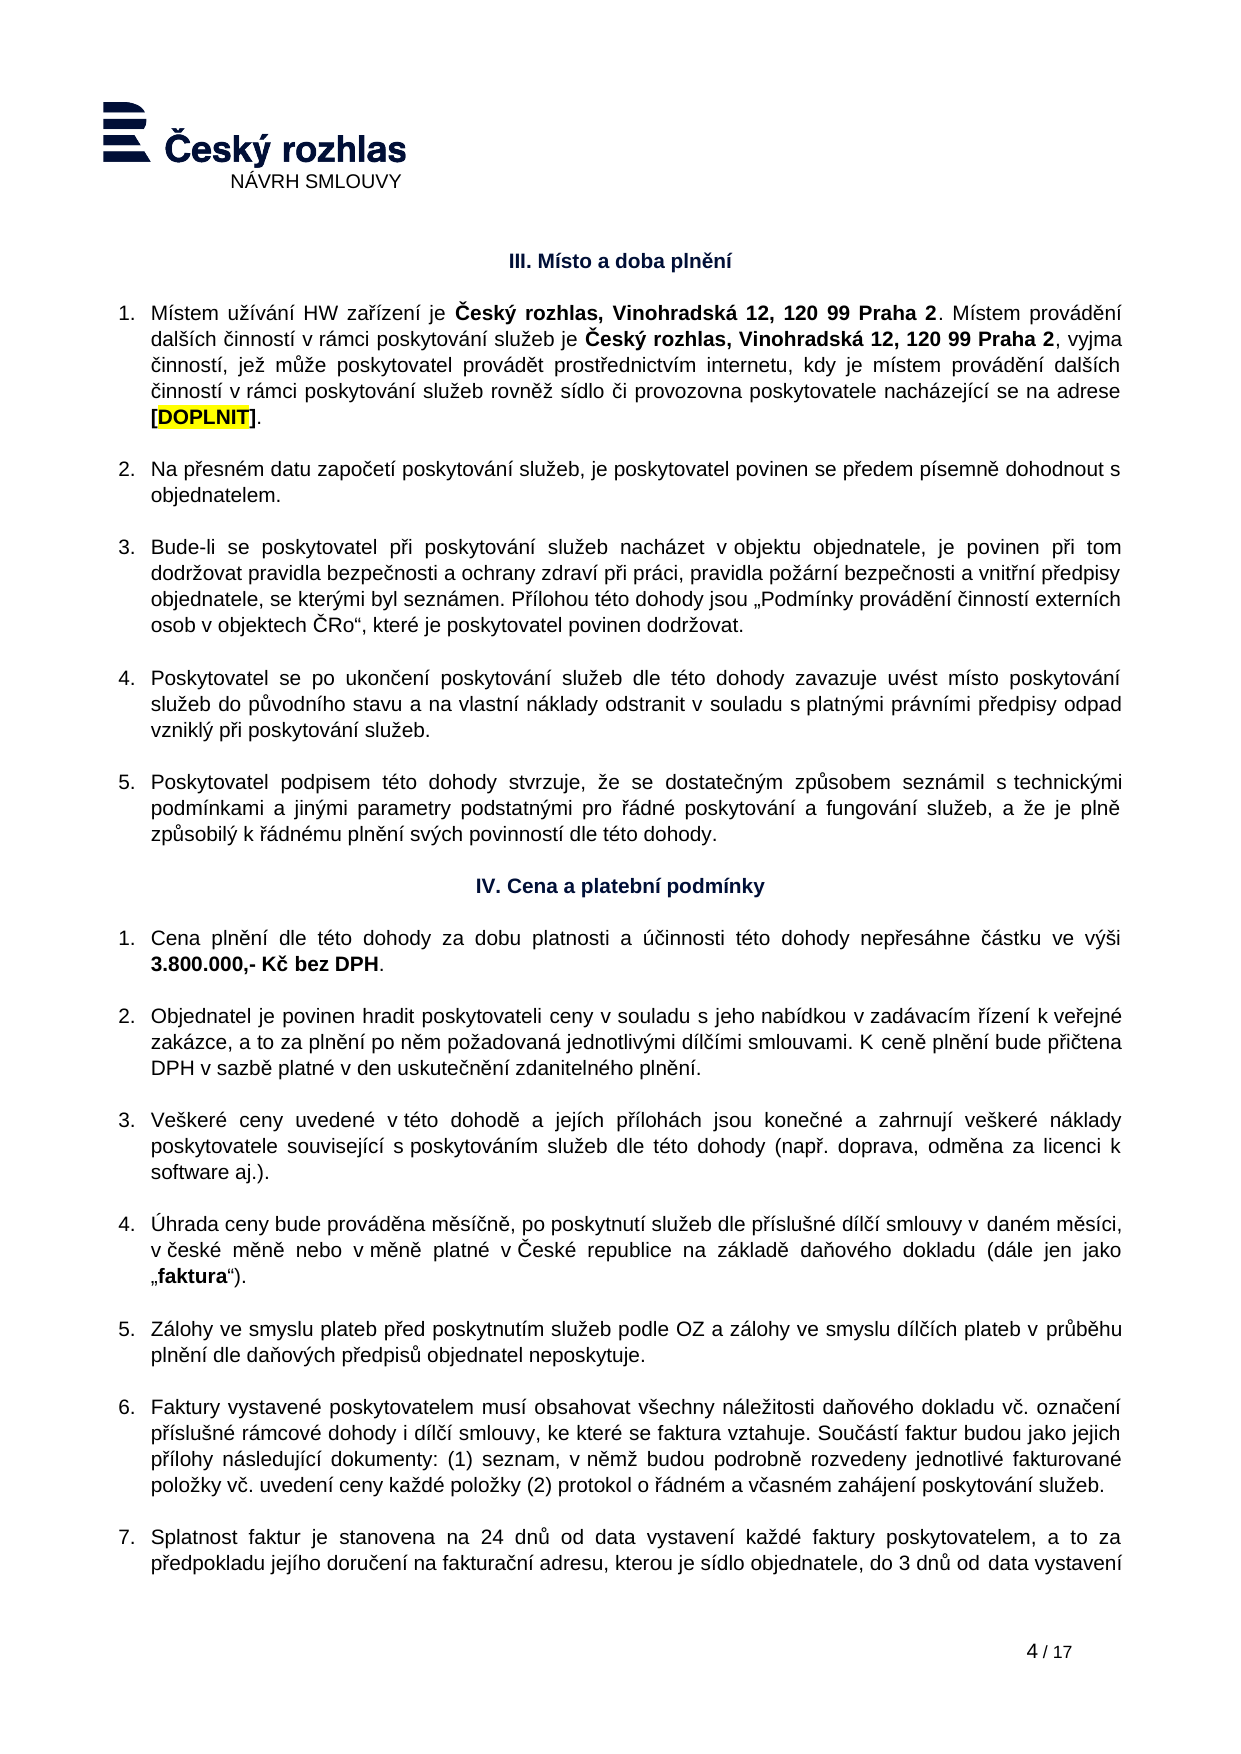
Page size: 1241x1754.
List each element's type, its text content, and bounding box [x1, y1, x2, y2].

list Objednatel je povinen hradit poskytovateli ceny v souladu s jeho nabídkou v zadávacím řízení k veřejné zakázce, a to za plnění po něm požadovaná jednotlivými dílčími smlouvami. K ceně plnění bude přičtena DPH v sazbě platné v den uskutečnění zdanitelného plnění. [118, 1003, 1122, 1081]
list Poskytovatel se po ukončení poskytování služeb dle této dohody zavazuje uvést místo poskytování služeb do původního stavu a na vlastní náklady odstranit v souladu s platnými právními předpisy odpad vzniklý při poskytování služeb. [118, 664, 1122, 742]
list Bude-li se poskytovatel při poskytování služeb nacházet v objektu objednatele, je povinen při tom dodržovat pravidla bezpečnosti a ochrany zdraví při práci, pravidla požární bezpečnosti a vnitřní předpisy objednatele, se kterými byl seznámen. Přílohou této dohody jsou „Podmínky provádění činností externích osob v objektech ČRo“, které je poskytovatel povinen dodržovat. [118, 534, 1122, 638]
list Cena plnění dle této dohody za dobu platnosti a účinnosti této dohody nepřesáhne částku ve výši 3.800.000,- Kč bez DPH. [118, 924, 1122, 977]
list Poskytovatel podpisem této dohody stvrzuje, že se dostatečným způsobem seznámil s technickými podmínkami a jinými parametry podstatnými pro řádné poskytování a fungování služeb, a že je plně způsobilý k řádnému plnění svých povinností dle této dohody. [118, 768, 1122, 846]
list Na přesném datu započetí poskytování služeb, je poskytovatel povinen se předem písemně dohodnout s objednatelem. [118, 456, 1122, 508]
subtitle Cena a platební podmínky [118, 872, 1122, 898]
list Veškeré ceny uvedené v této dohodě a jejích přílohách jsou konečné a zahrnují veškeré náklady poskytovatele související s poskytováním služeb dle této dohody (např. doprava, odměna za licenci k software aj.). [118, 1107, 1122, 1185]
list Faktury vystavené poskytovatelem musí obsahovat všechny náležitosti daňového dokladu vč. označení příslušné rámcové dohody i dílčí smlouvy, ke které se faktura vztahuje. Součástí faktur budou jako jejich přílohy následující dokumenty: (1) seznam, v němž budou podrobně rozvedeny jednotlivé fakturované položky vč. uvedení ceny každé položky (2) protokol o řádném a včasném zahájení poskytování služeb. [118, 1393, 1122, 1497]
list Úhrada ceny bude prováděna měsíčně, po poskytnutí služeb dle příslušné dílčí smlouvy v daném měsíci, v české měně nebo v měně platné v České republice na základě daňového dokladu (dále jen jako „faktura“). [118, 1211, 1122, 1289]
list Zálohy ve smyslu plateb před poskytnutím služeb podle OZ a zálohy ve smyslu dílčích plateb v průběhu plnění dle daňových předpisů objednatel neposkytuje. [118, 1315, 1122, 1367]
subtitle Místo a doba plnění [118, 247, 1122, 273]
list Místem užívání HW zařízení je Český rozhlas, Vinohradská 12, 120 99 Praha 2. Místem provádění dalších činností v rámci poskytování služeb je Český rozhlas, Vinohradská 12, 120 99 Praha 2, vyjma činností, jež může poskytovatel provádět prostřednictvím internetu, kdy je místem provádění dalších činností v rámci poskytování služeb rovněž sídlo či provozovna poskytovatele nacházející se na adrese [DOPLNIT]. [118, 299, 1122, 430]
picture [103, 102, 406, 168]
